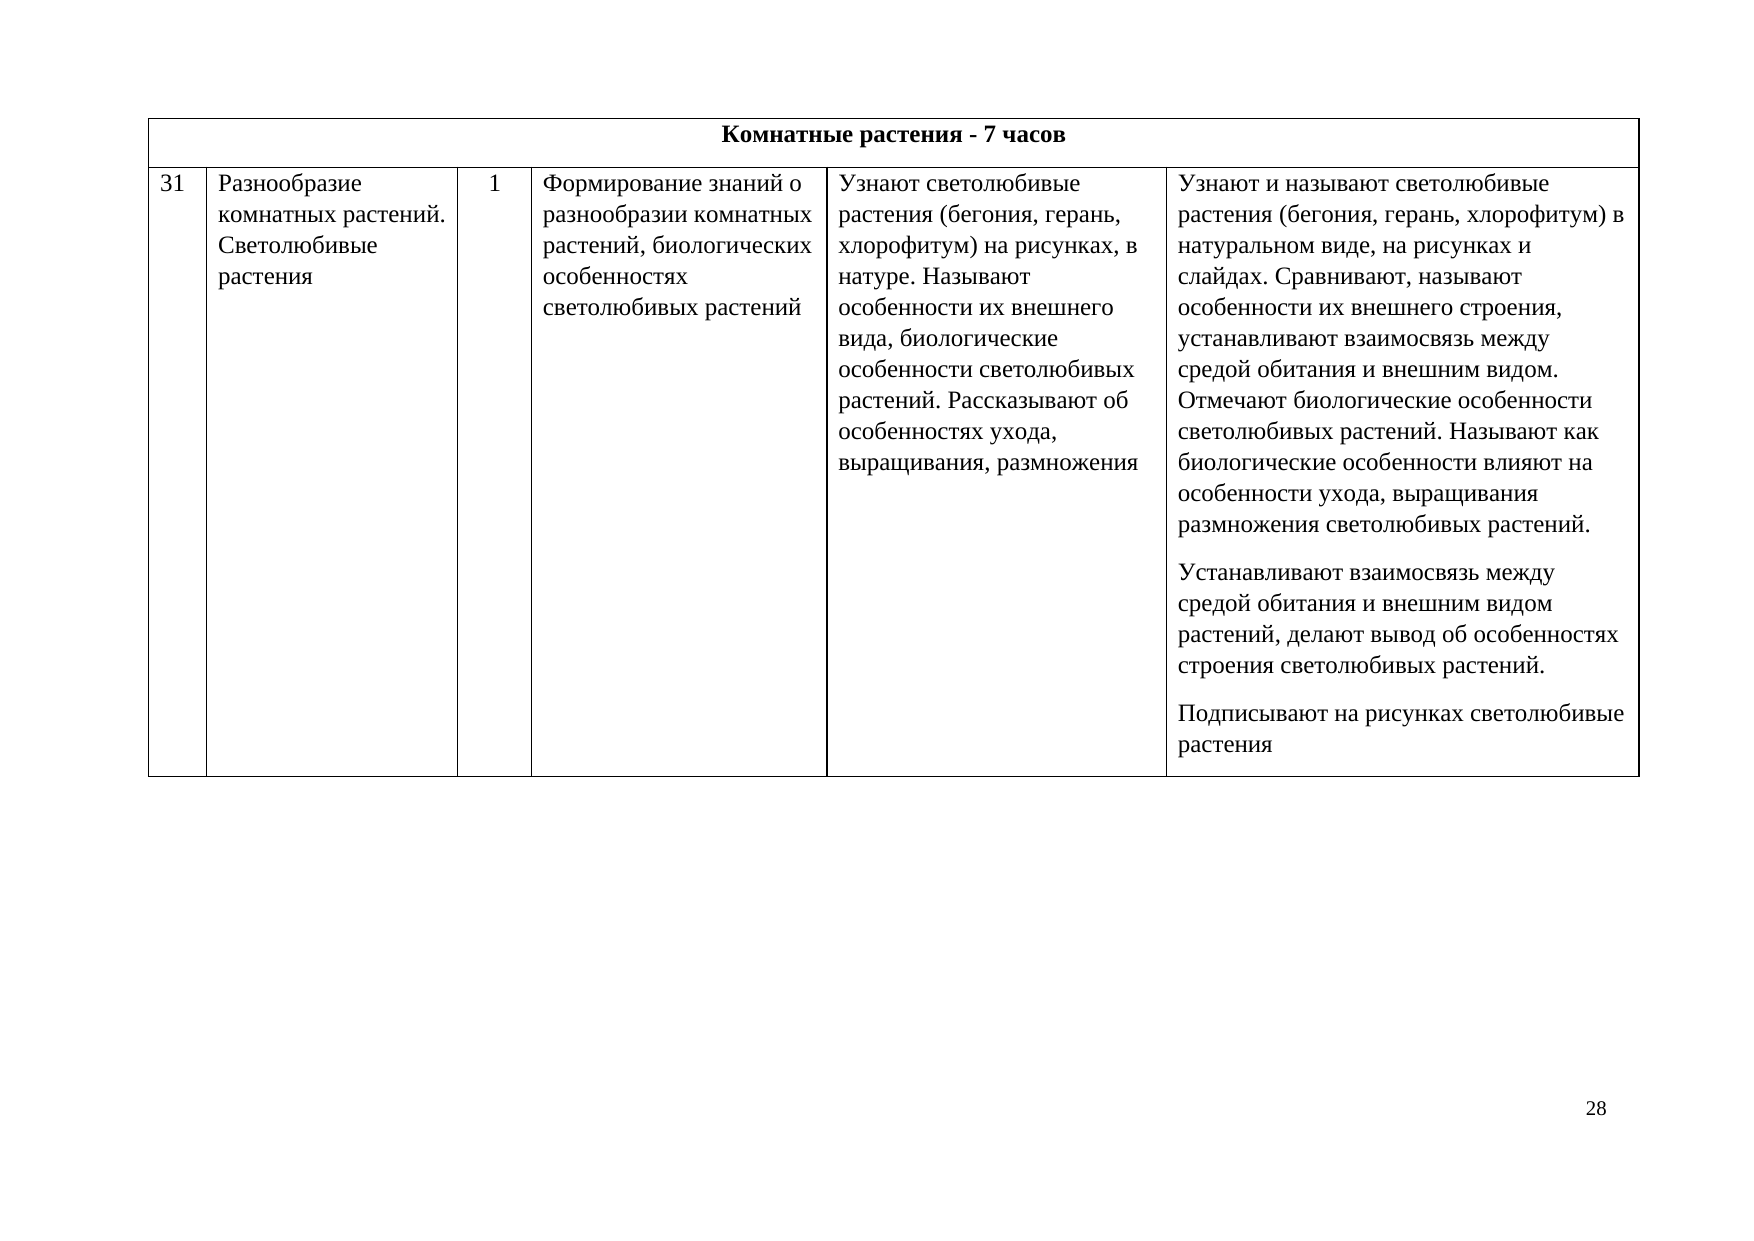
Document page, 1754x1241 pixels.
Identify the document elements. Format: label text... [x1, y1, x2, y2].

table_header Комнатные растения - 7 часов [149, 119, 1638, 167]
table_cell 1 [458, 168, 531, 776]
table_cell Узнают и называют светолюбивые растения (бегония, герань, хлорофитум) в натуральном виде, на рисунках и слайдах. Сравнивают, называют особенности их внешнего строения, устанавливают взаимосвязь между средой обитания и внешним видом. Отмечают биологические особенности светолюбивых растений. Называют как биологические особенности влияют на особенности ухода, выращивания размножения светолюбивых растений. Устанавливают взаимосвязь между средой обитания и внешним видом растений, делают вывод об особенностях строения светолюбивых растений. Подписывают на рисунках светолюбивые растения [1167, 168, 1638, 776]
table_cell Узнают светолюбивые растения (бегония, герань, хлорофитум) на рисунках, в натуре. Называют особенности их внешнего вида, биологические особенности светолюбивых растений. Рассказывают об особенностях ухода, выращивания, размножения [828, 168, 1166, 776]
table_cell Разнообразие комнатных растений. Светолюбивые растения [207, 168, 457, 776]
table_cell 31 [149, 168, 206, 776]
table_cell Формирование знаний о разнообразии комнатных растений, биологических особенностях светолюбивых растений [532, 168, 826, 776]
